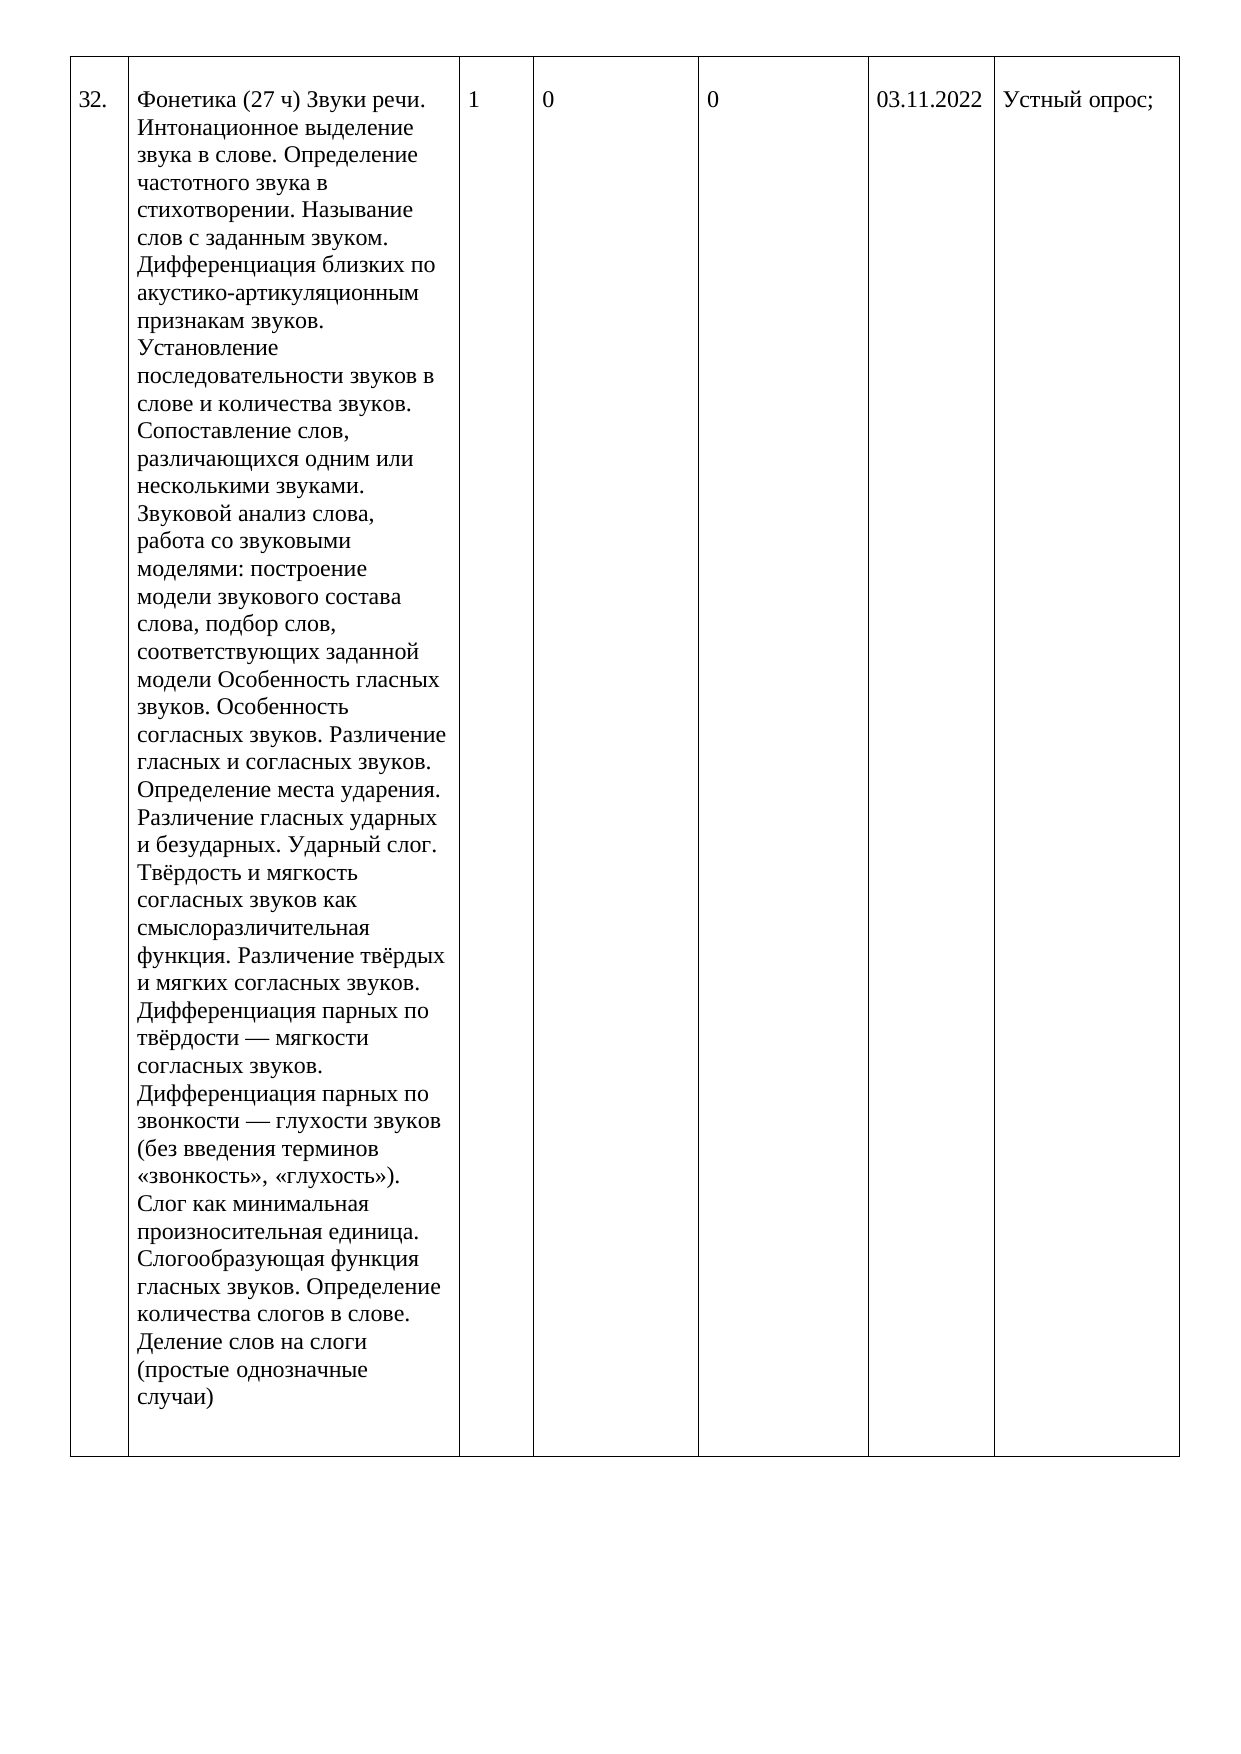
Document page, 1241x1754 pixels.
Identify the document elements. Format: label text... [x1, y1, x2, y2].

table_header 0 [534, 57, 698, 1456]
table_header 1 [460, 57, 533, 1456]
table_header 0 [699, 57, 868, 1456]
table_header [129, 57, 459, 1456]
table_header 32. [71, 57, 128, 1456]
table_header Устный опрос; [995, 57, 1179, 1456]
table_header 03.11.2022 [869, 57, 994, 1456]
